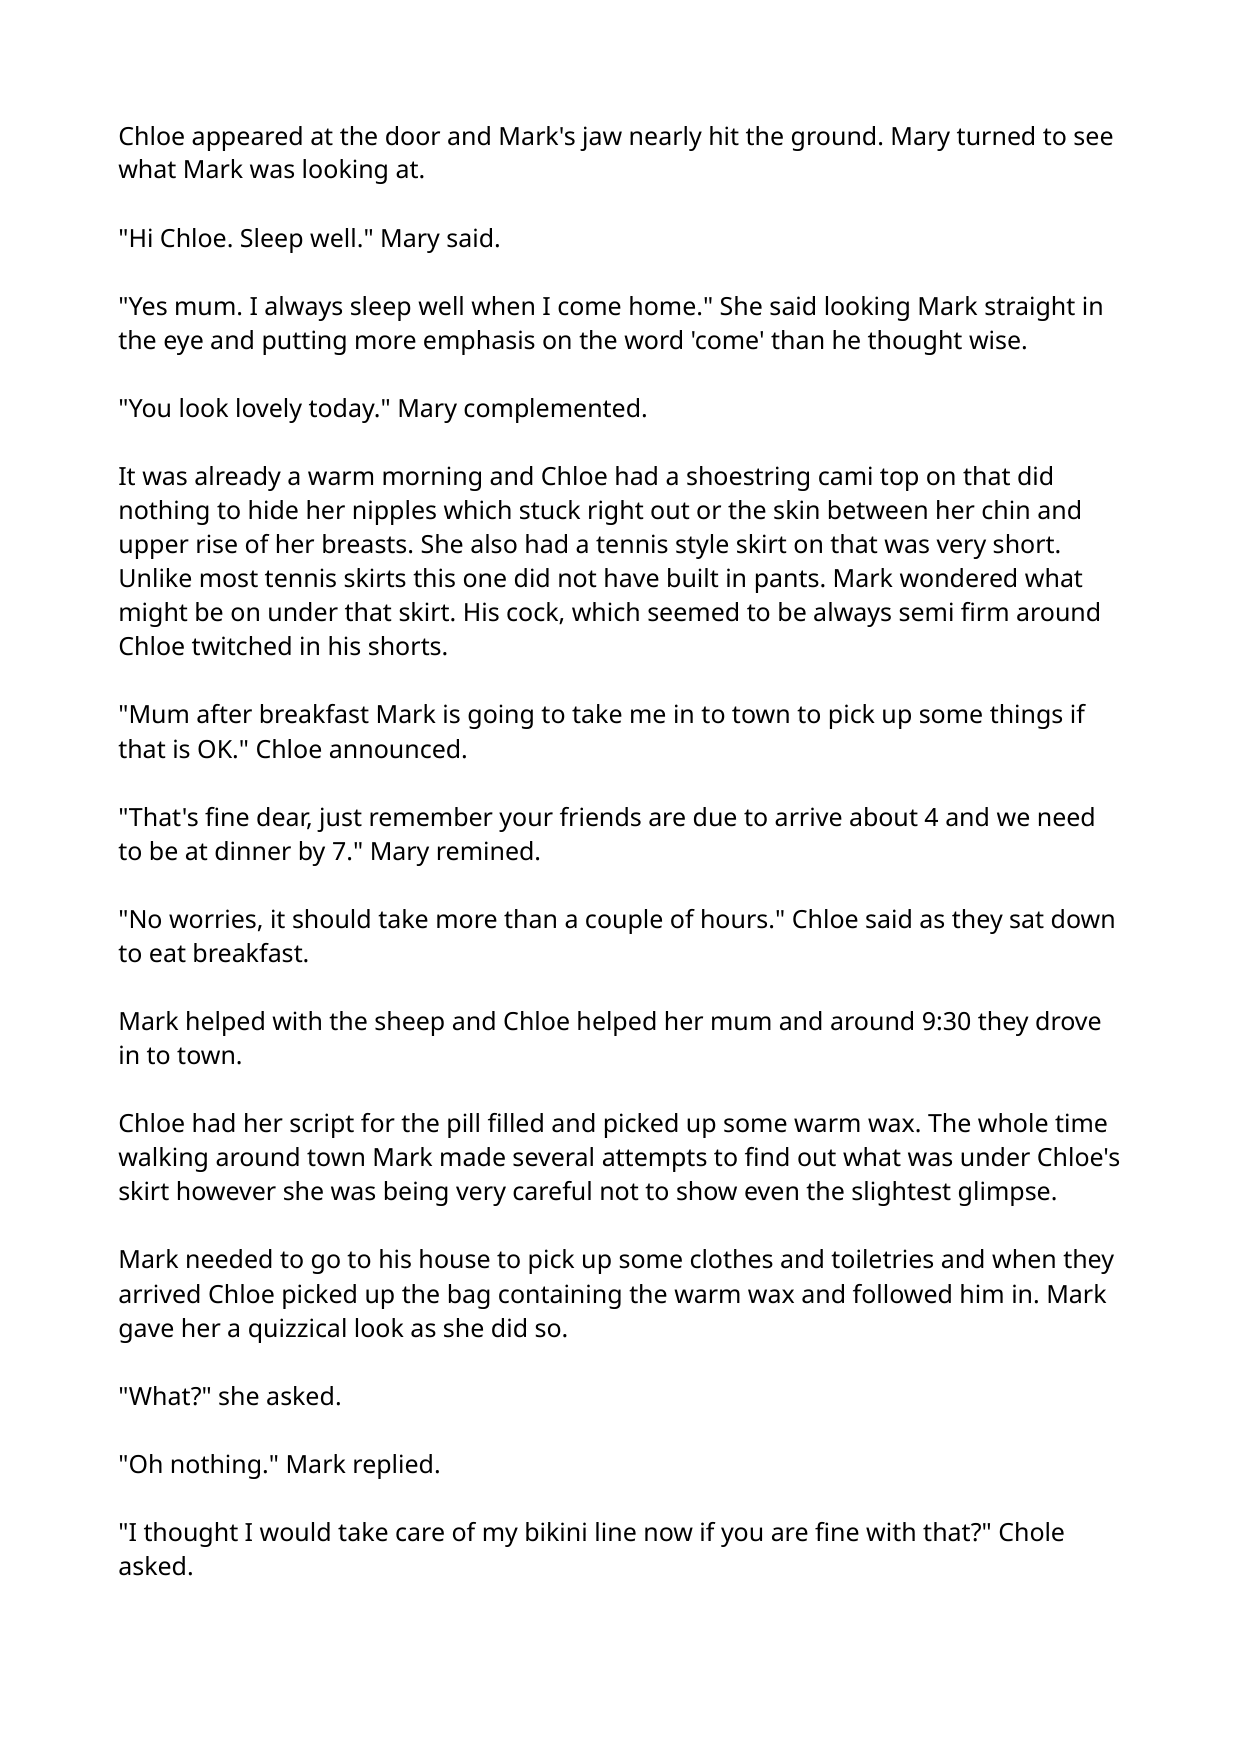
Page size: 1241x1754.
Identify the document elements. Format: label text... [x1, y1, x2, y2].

text Mark needed to go to his house to pick up some clothes and toiletries and when they arrived Chloe picked up the bag containing the warm wax and followed him in. Mark gave her a quizzical look as she did so. [118, 1242, 1122, 1344]
text "That's fine dear, just remember your friends are due to arrive about 4 and we need to be at dinner by 7." Mary remined. [118, 799, 1122, 867]
text Chloe had her script for the pill filled and picked up some warm wax. The whole time walking around town Mark made several attempts to find out what was under Chloe's skirt however she was being very careful not to show even the slightest glimpse. [118, 1106, 1122, 1208]
text "What?" she asked. [118, 1378, 1122, 1412]
text "Hi Chloe. Sleep well." Mary said. [118, 220, 1122, 254]
text It was already a warm morning and Chloe had a shoestring cami top on that did nothing to hide her nipples which stuck right out or the skin between her chin and upper rise of her breasts. She also had a tennis style skirt on that was very short. Unlike most tennis skirts this one did not have built in pants. Mark wondered what might be on under that skirt. His cock, which seemed to be always semi firm around Chloe twitched in his shorts. [118, 459, 1122, 663]
text "Yes mum. I always sleep well when I come home." She said looking Mark straight in the eye and putting more emphasis on the word 'come' than he thought wise. [118, 288, 1122, 357]
text "I thought I would take care of my bikini line now if you are fine with that?" Chole asked. [118, 1515, 1122, 1583]
text "You look lovely today." Mary complemented. [118, 391, 1122, 425]
text "Mum after breakfast Mark is going to take me in to town to pick up some things if that is OK." Chloe announced. [118, 697, 1122, 765]
text Mark helped with the sheep and Chloe helped her mum and around 9:30 they drove in to town. [118, 1004, 1122, 1072]
text "Oh nothing." Mark replied. [118, 1447, 1122, 1481]
text "No worries, it should take more than a couple of hours." Chloe said as they sat down to eat breakfast. [118, 902, 1122, 970]
text Chloe appeared at the door and Mark's jaw nearly hit the ground. Mary turned to see what Mark was looking at. [118, 118, 1122, 186]
